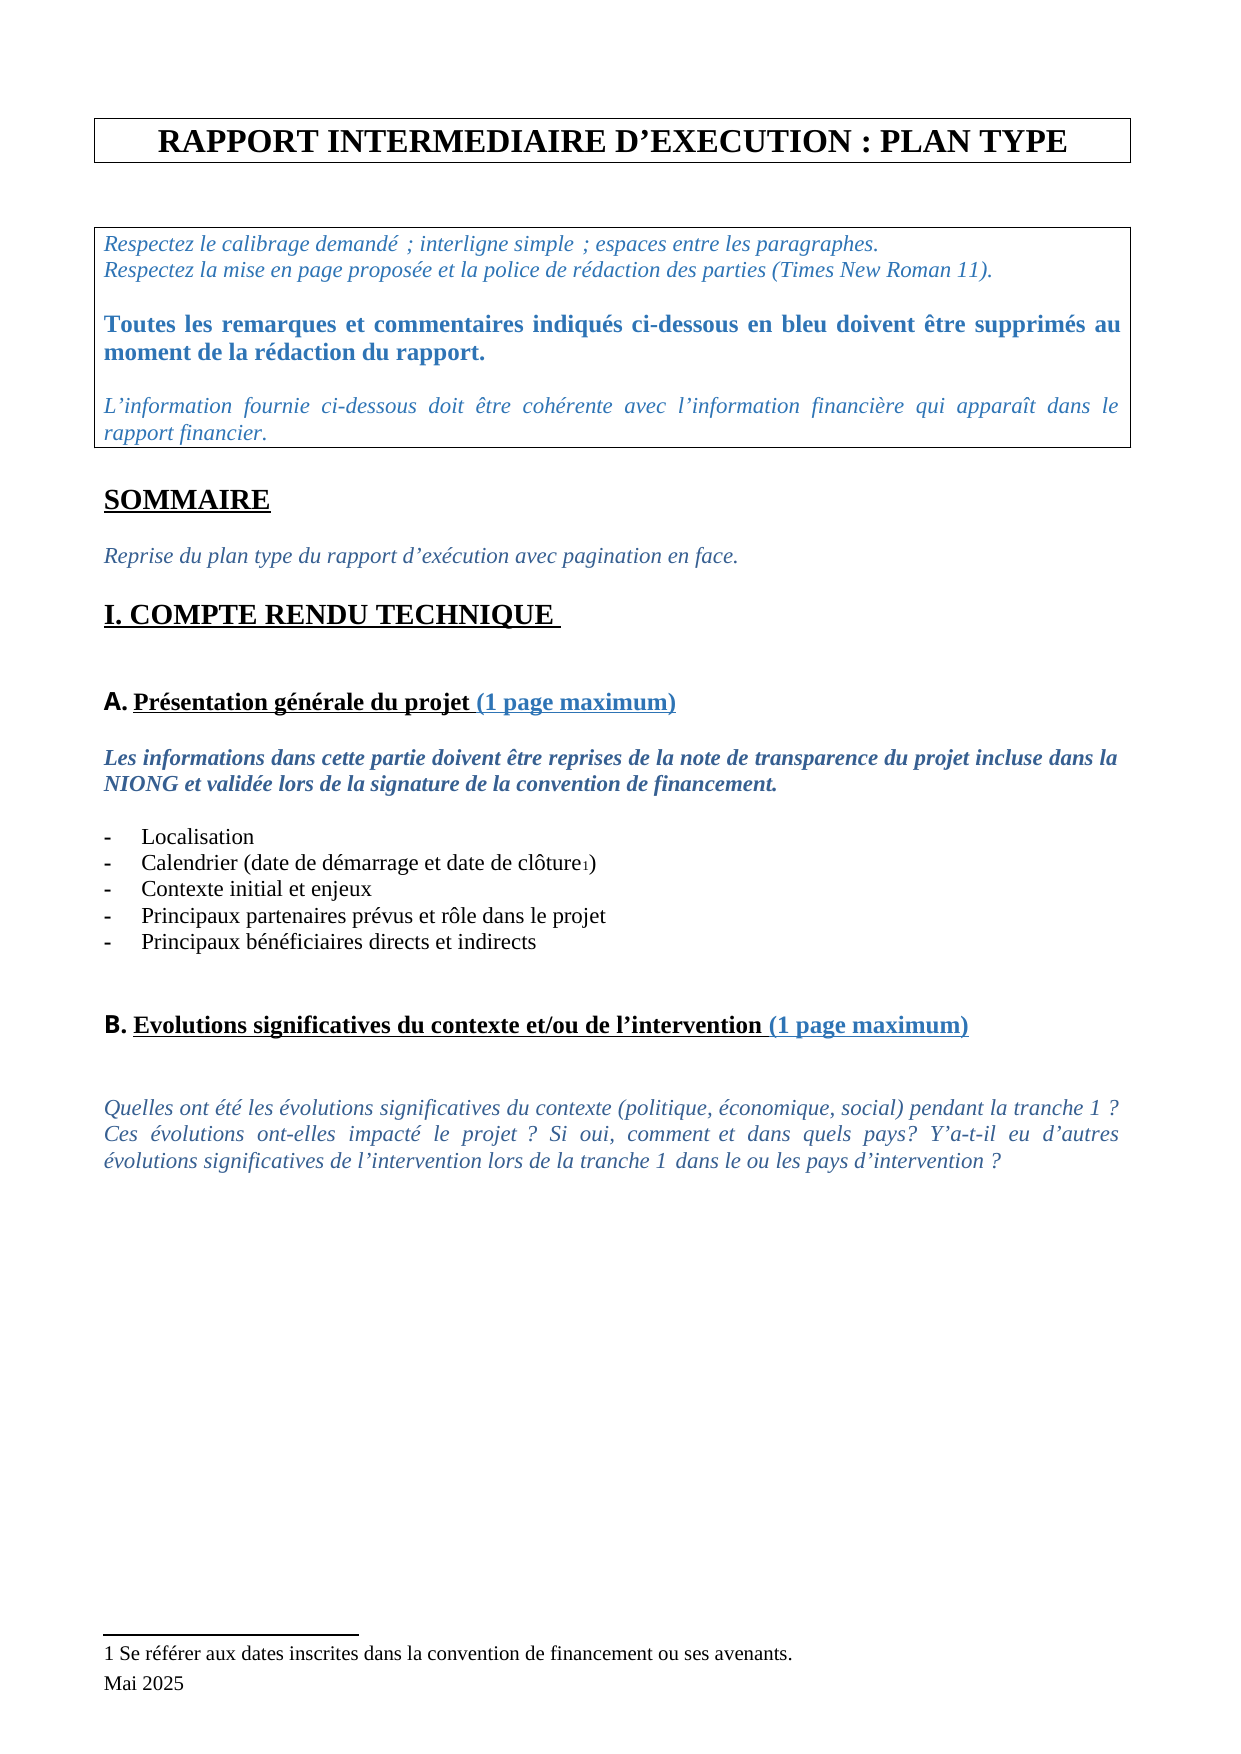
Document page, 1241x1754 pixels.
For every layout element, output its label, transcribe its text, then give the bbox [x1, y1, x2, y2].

list Principaux bénéficiaires directs et indirects [103, 928, 1124, 954]
subtitle RAPPORT intermediaire D’EXECUTION : PLAN TYPE [95, 119, 1130, 162]
text Les informations dans cette partie doivent être reprises de la note de transparence du projet incluse dans la NIONG et validée lors de la signature de la convention de financement. [103, 744, 1122, 796]
text Quelles ont été les évolutions significatives du contexte (politique, économique, social) pendant la tranche 1 ? Ces évolutions ont-elles impacté le projet ? Si oui, comment et dans quels pays? Y’a-t-il eu d’autres évolutions significatives de l’intervention lors de la tranche 1 dans le ou les pays d’intervention ? [103, 1094, 1122, 1173]
text L’information fournie ci-dessous doit être cohérente avec l’information financière qui apparaît dans le rapport financier. [95, 389, 1130, 447]
list Principaux partenaires prévus et rôle dans le projet [103, 902, 1124, 928]
text Respectez le calibrage demandé ; interligne simple ; espaces entre les paragraphes. [95, 228, 1130, 256]
text Respectez la mise en page proposée et la police de rédaction des parties (Times New Roman 11). [103, 256, 1122, 282]
text I. COMPTE RENDU TECHNIQUE [103, 597, 1122, 631]
text Toutes les remarques et commentaires indiqués ci-dessous en bleu doivent être supprimés au moment de la rédaction du rapport. [103, 309, 1122, 366]
list Contexte initial et enjeux [103, 875, 1124, 902]
text SOMMAIRE [103, 482, 1122, 516]
list Localisation [103, 823, 1124, 849]
list Evolutions significatives du contexte et/ou de l’intervention (1 page maximum) [103, 1007, 1122, 1041]
list Calendrier (date de démarrage et date de clôture) [103, 849, 1124, 875]
list Présentation générale du projet (1 page maximum) [103, 683, 1122, 717]
text Reprise du plan type du rapport d’exécution avec pagination en face. [103, 542, 1122, 568]
